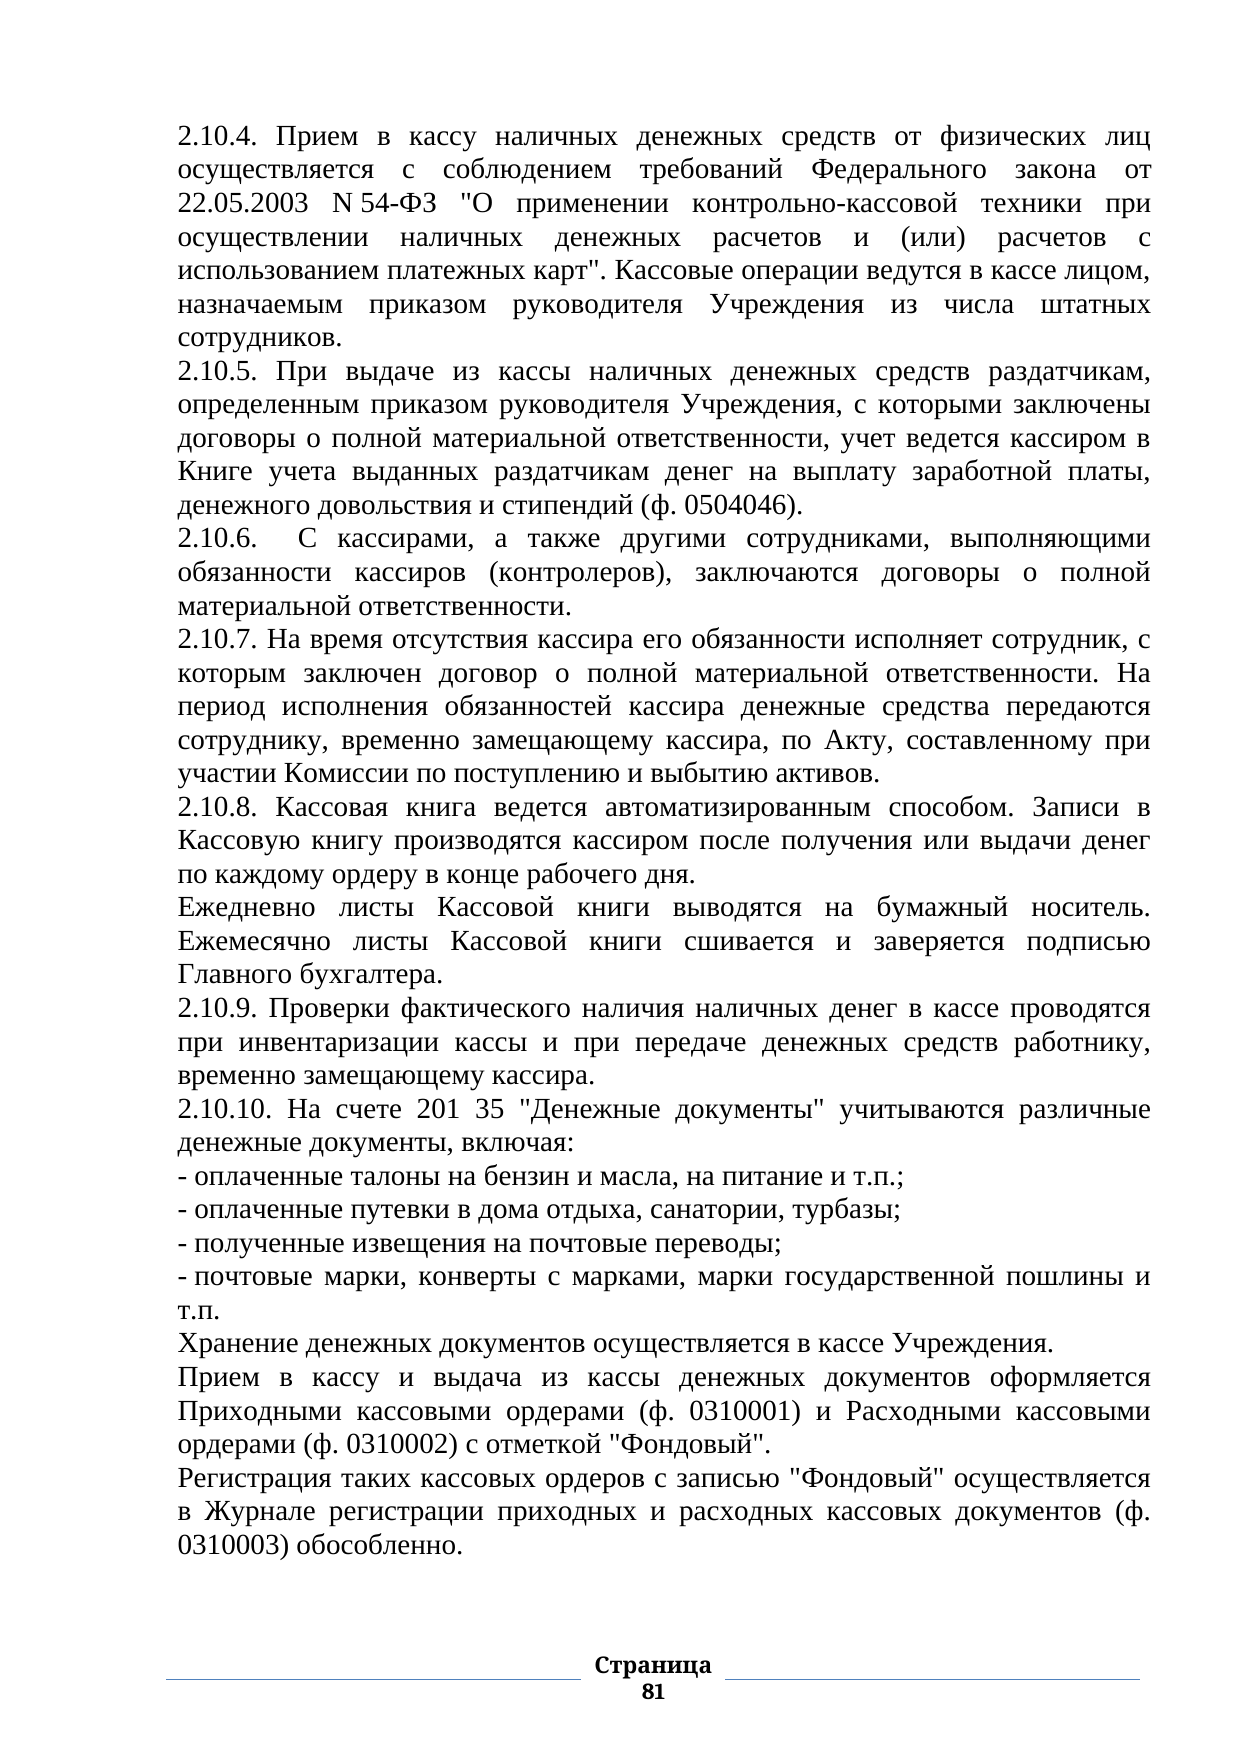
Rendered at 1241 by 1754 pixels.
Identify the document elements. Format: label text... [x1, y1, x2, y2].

text Хранение денежных документов осуществляется в кассе Учреждения. [177, 1326, 1152, 1359]
text 2.10.7. На время отсутствия кассира его обязанности исполняет сотрудник, с которым заключен договор о полной материальной ответственности. На период исполнения обязанностей кассира денежные средства передаются сотруднику, временно замещающему кассира, по Акту, составленному при участии Комиссии по поступлению и выбытию активов. [177, 621, 1152, 789]
text 2.10.6. С кассирами, а также другими сотрудниками, выполняющими обязанности кассиров (контролеров), заключаются договоры о полной материальной ответственности. [177, 521, 1152, 621]
text Регистрация таких кассовых ордеров с записью "Фондовый" осуществляется в Журнале регистрации приходных и расходных кассовых документов (ф. 0310003) обособленно. [177, 1460, 1152, 1560]
text 2.10.5. При выдаче из кассы наличных денежных средств раздатчикам, определенным приказом руководителя Учреждения, с которыми заключены договоры о полной материальной ответственности, учет ведется кассиром в Книге учета выданных раздатчикам денег на выплату заработной платы, денежного довольствия и стипендий (ф. 0504046). [177, 353, 1152, 521]
text - оплаченные путевки в дома отдыха, санатории, турбазы; [177, 1191, 1152, 1225]
text - оплаченные талоны на бензин и масла, на питание и т.п.; [177, 1158, 1152, 1191]
text 2.10.10. На счете 201 35 "Денежные документы" учитываются различные денежные документы, включая: [177, 1091, 1152, 1158]
text 2.10.4. Прием в кассу наличных денежных средств от физических лиц осуществляется с соблюдением требований Федерального закона от 22.05.2003 N 54-ФЗ "О применении контрольно-кассовой техники при осуществлении наличных денежных расчетов и (или) расчетов с использованием платежных карт". Кассовые операции ведутся в кассе лицом, назначаемым приказом руководителя Учреждения из числа штатных сотрудников. [177, 118, 1152, 353]
text 2.10.8. Кассовая книга ведется автоматизированным способом. Записи в Кассовую книгу производятся кассиром после получения или выдачи денег по каждому ордеру в конце рабочего дня. [177, 789, 1152, 889]
text 2.10.9. Проверки фактического наличия наличных денег в кассе проводятся при инвентаризации кассы и при передаче денежных средств работнику, временно замещающему кассира. [177, 990, 1152, 1091]
text - полученные извещения на почтовые переводы; [177, 1225, 1152, 1258]
text Прием в кассу и выдача из кассы денежных документов оформляется Приходными кассовыми ордерами (ф. 0310001) и Расходными кассовыми ордерами (ф. 0310002) с отметкой "Фондовый". [177, 1359, 1152, 1460]
text - почтовые марки, конверты с марками, марки государственной пошлины и т.п. [177, 1258, 1152, 1326]
text Ежедневно листы Кассовой книги выводятся на бумажный носитель. Ежемесячно листы Кассовой книги сшивается и заверяется подписью Главного бухгалтера. [177, 889, 1152, 990]
